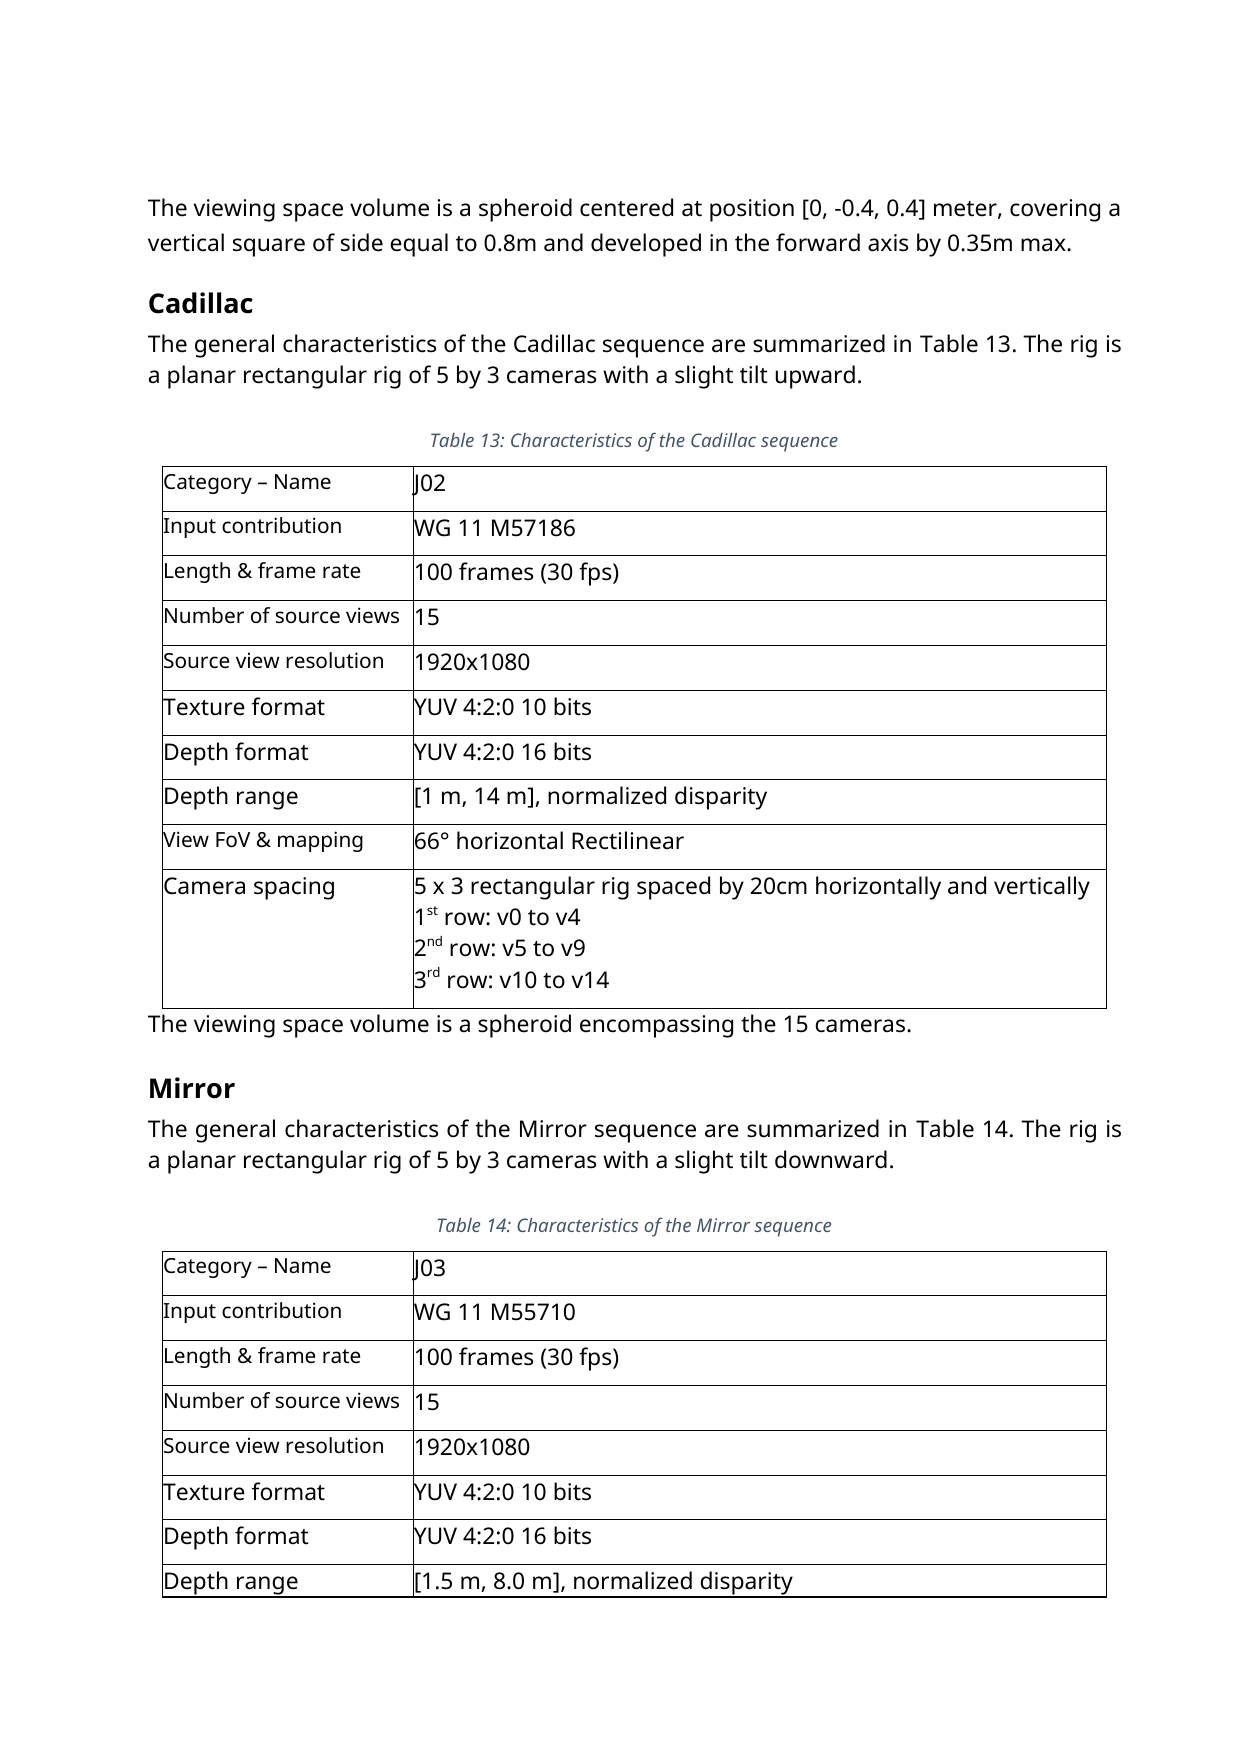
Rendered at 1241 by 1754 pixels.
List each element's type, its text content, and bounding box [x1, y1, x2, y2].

table_header J03 [414, 1252, 1106, 1295]
table_cell YUV 4:2:0 10 bits [414, 1476, 1106, 1519]
table_cell YUV 4:2:0 10 bits [414, 691, 1106, 734]
table_cell 5 x 3 rectangular rig spaced by 20cm horizontally and vertically 1st row: v0 to v4 2nd row: v5 to v9 3rd row: v10 to v14 [414, 870, 1106, 1007]
table_cell YUV 4:2:0 16 bits [414, 736, 1106, 779]
table_cell Source view resolution [163, 1431, 413, 1474]
table_cell [1 m, 14 m], normalized disparity [414, 780, 1106, 824]
table_cell Camera spacing [163, 870, 413, 1007]
table_cell 1920x1080 [414, 1431, 1106, 1474]
text The general characteristics of the Mirror sequence are summarized in Table 14. The rig is a planar rectangular rig of 5 by 3 cameras with a slight tilt downward. [148, 1112, 1122, 1175]
table_cell 100 frames (30 fps) [414, 1341, 1106, 1385]
table_header Category – Name [163, 467, 413, 511]
table_cell 66° horizontal Rectilinear [414, 825, 1106, 869]
text The viewing space volume is a spheroid encompassing the 15 cameras. [148, 1008, 1122, 1040]
text Table 14: Characteristics of the Mirror sequence [148, 1212, 1122, 1238]
table_cell Input contribution [163, 1296, 413, 1340]
table_cell Depth format [163, 736, 413, 779]
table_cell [414, 1565, 1106, 1596]
table_cell Depth range [163, 1565, 413, 1596]
table_cell WG 11 M57186 [414, 512, 1106, 555]
table_cell Number of source views [163, 1386, 413, 1430]
text Cadillac [148, 284, 1122, 321]
text The viewing space volume is a spheroid centered at position [0, -0.4, 0.4] meter, covering a vertical square of side equal to 0.8m and developed in the forward axis by 0.35m max. [148, 191, 1122, 259]
table_cell View FoV & mapping [163, 825, 413, 869]
text The general characteristics of the Cadillac sequence are summarized in Table 13. The rig is a planar rectangular rig of 5 by 3 cameras with a slight tilt upward. [148, 328, 1122, 390]
table_cell 15 [414, 1386, 1106, 1430]
table_cell Input contribution [163, 512, 413, 555]
table_cell Number of source views [163, 601, 413, 645]
table_cell YUV 4:2:0 16 bits [414, 1520, 1106, 1564]
table_cell Source view resolution [163, 646, 413, 690]
text Mirror [148, 1069, 1122, 1106]
table_header Category – Name [163, 1252, 413, 1295]
table_cell 100 frames (30 fps) [414, 556, 1106, 600]
table_cell Length & frame rate [163, 1341, 413, 1385]
table_cell Texture format [163, 1476, 413, 1519]
table_cell 15 [414, 601, 1106, 645]
table_cell Depth range [163, 780, 413, 824]
table_cell Depth format [163, 1520, 413, 1564]
text Table 13: Characteristics of the Cadillac sequence [148, 428, 1122, 453]
table_cell Texture format [163, 691, 413, 734]
table_header J02 [414, 467, 1106, 511]
table_cell Length & frame rate [163, 556, 413, 600]
table_cell 1920x1080 [414, 646, 1106, 690]
table_cell WG 11 M55710 [414, 1296, 1106, 1340]
